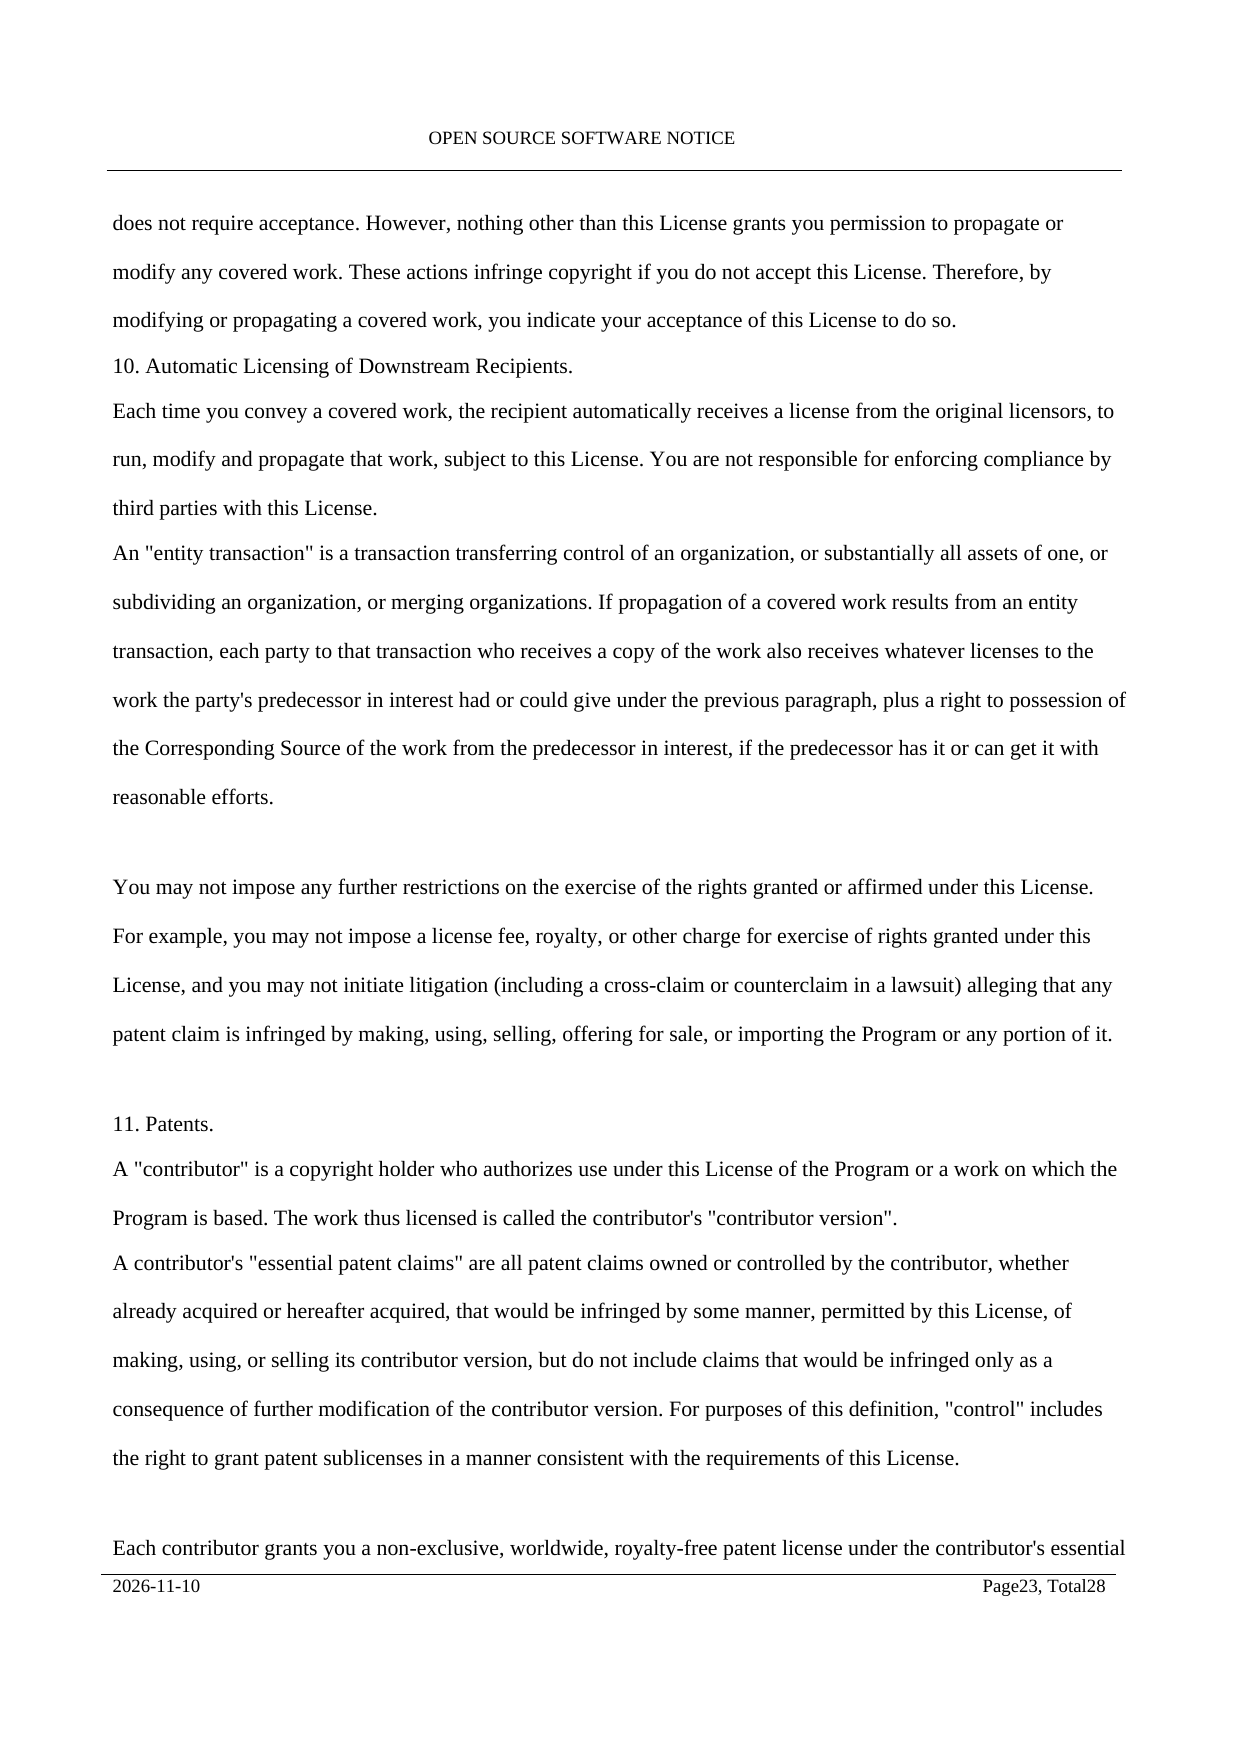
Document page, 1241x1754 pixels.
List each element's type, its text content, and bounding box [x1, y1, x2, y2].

text 10. Automatic Licensing of Downstream Recipients. [112, 349, 1128, 381]
text 11. Patents. [112, 1107, 1128, 1139]
text You may not impose any further restrictions on the exercise of the rights granted or affirmed under this License. For example, you may not impose a license fee, royalty, or other charge for exercise of rights granted under this License, and you may not initiate litigation (including a cross-claim or counterclaim in a lawsuit) alleging that any patent claim is infringed by making, using, selling, offering for sale, or importing the Program or any portion of it. [112, 871, 1128, 1049]
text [112, 206, 1128, 336]
text A "contributor" is a copyright holder who authorizes use under this License of the Program or a work on which the Program is based. The work thus licensed is called the contributor's "contributor version". [112, 1152, 1128, 1233]
text A contributor's "essential patent claims" are all patent claims owned or controlled by the contributor, whether already acquired or hereafter acquired, that would be infringed by some manner, permitted by this License, of making, using, or selling its contributor version, but do not include claims that would be infringed only as a consequence of further modification of the contributor version. For purposes of this definition, "control" includes the right to grant patent sublicenses in a manner consistent with the requirements of this License. [112, 1246, 1128, 1473]
text Each time you convey a covered work, the recipient automatically receives a license from the original licensors, to run, modify and propagate that work, subject to this License. You are not responsible for enforcing compliance by third parties with this License. [112, 394, 1128, 524]
text An "entity transaction" is a transaction transferring control of an organization, or substantially all assets of one, or subdividing an organization, or merging organizations. If propagation of a covered work results from an entity transaction, each party to that transaction who receives a copy of the work also receives whatever licenses to the work the party's predecessor in interest had or could give under the previous paragraph, plus a right to possession of the Corresponding Source of the work from the predecessor in interest, if the predecessor has it or can get it with reasonable efforts. [112, 537, 1128, 813]
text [112, 1531, 1128, 1564]
